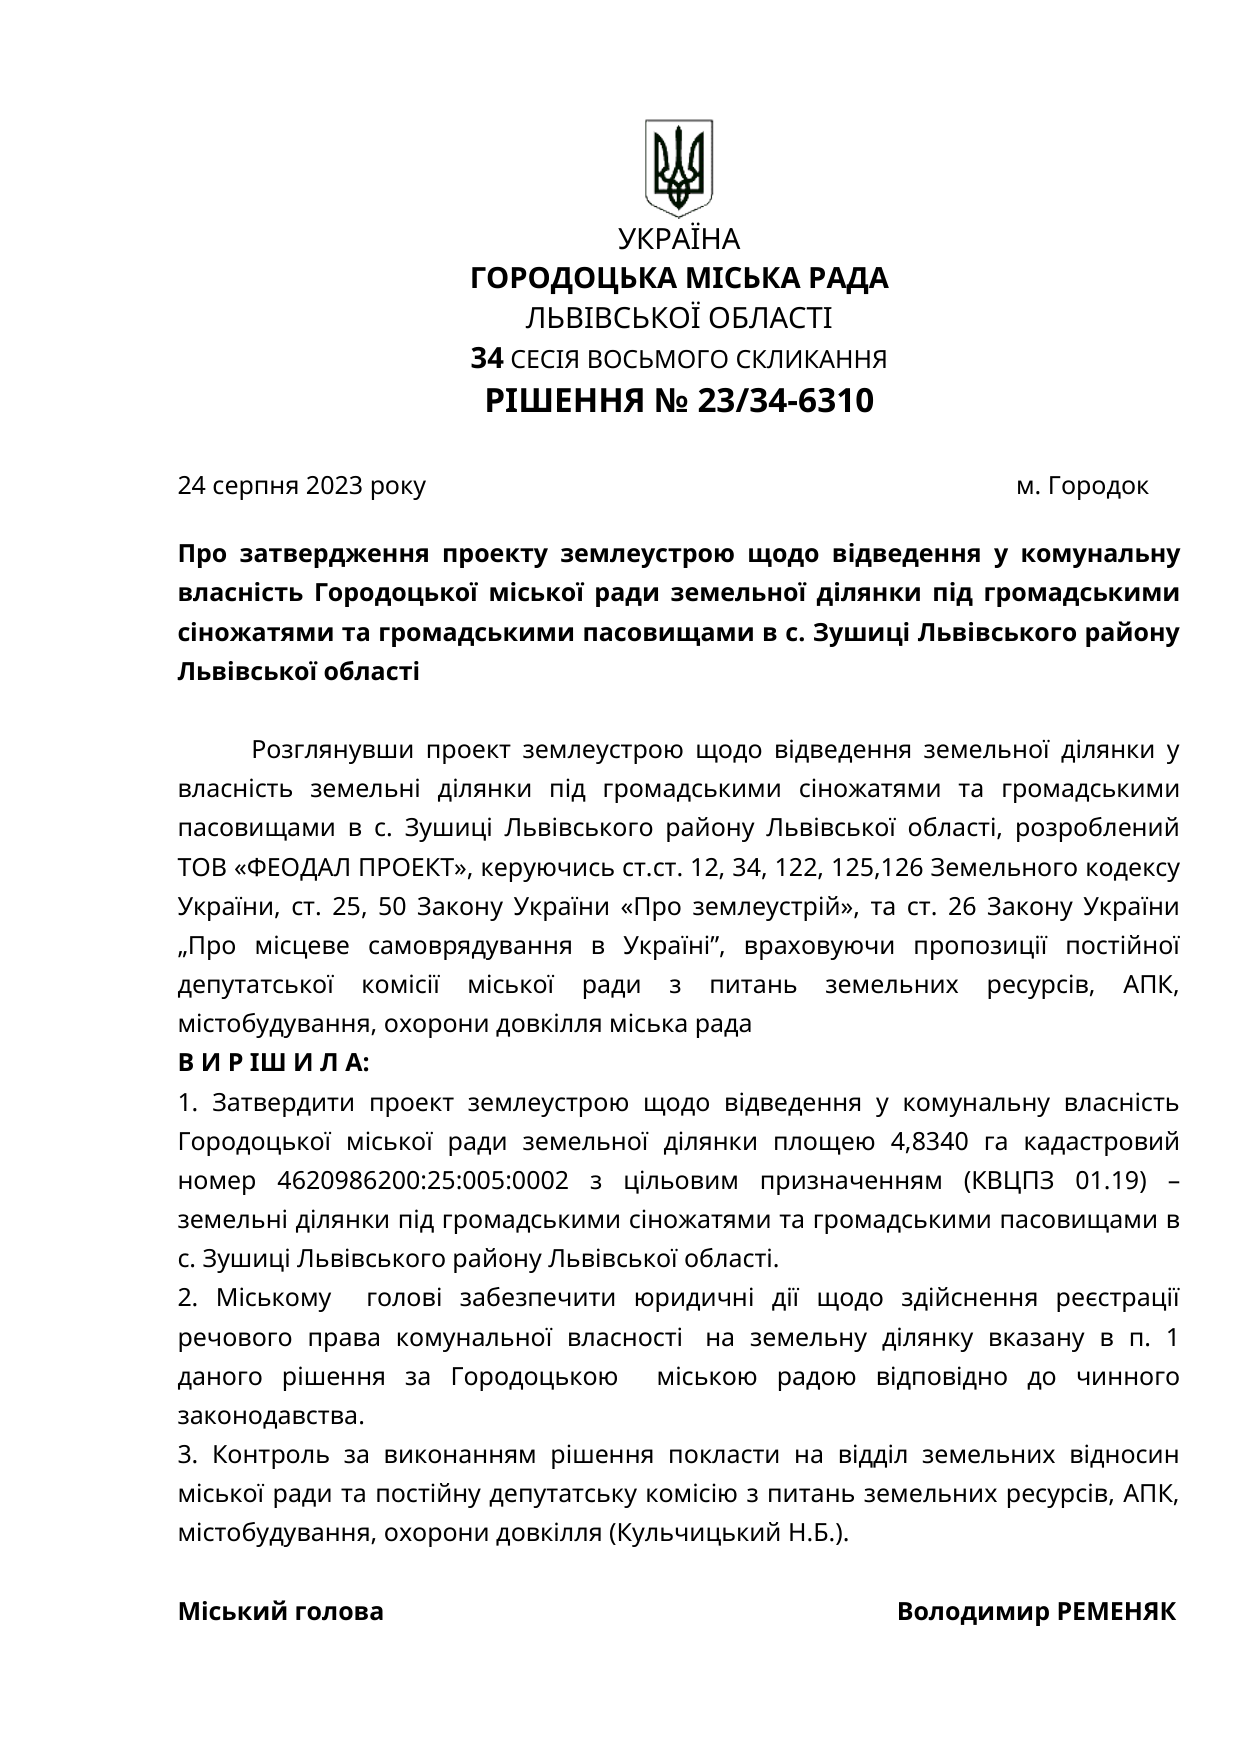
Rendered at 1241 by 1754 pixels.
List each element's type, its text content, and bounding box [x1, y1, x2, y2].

text 2. Міському голові забезпечити юридичні дії щодо здійснення реєстрації речового права комунальної власності на земельну ділянку вказану в п. 1 даного рішення за Городоцькою міською радою відповідно до чинного законодавства. [177, 1392, 1181, 1432]
text Розглянувши проект землеустрою щодо відведення земельної ділянки у власність земельні ділянки під громадськими сіножатями та громадськими пасовищами в с. Зушиці Львівського району Львівської області, розроблений ТОВ «ФЕОДАЛ ПРОЕКТ», керуючись ст.ст. 12, 34, 122, 125,126 Земельного кодексу України, ст. 25, 50 Закону України «Про землеустрій», та ст. 26 Закону України „Про місцеве самоврядування в Україні”, враховуючи пропозиції постійної депутатської комісії міської ради з питань земельних ресурсів, АПК, містобудування, охорони довкілля міська рада [177, 732, 1181, 1040]
text В И Р ІШ И Л А: [177, 1045, 1181, 1079]
text РІШЕННЯ № 23/34-6310 [177, 377, 1181, 422]
text 24 серпня 2023 року м. Городок [177, 468, 1181, 502]
text ГОРОДОЦЬКА МІСЬКА РАДА [177, 258, 1181, 297]
text 3. Контроль за виконанням рішення покласти на відділ земельних відносин міської ради та постійну депутатську комісію з питань земельних ресурсів, АПК, містобудування, охорони довкілля (Кульчицький Н.Б.). [177, 1437, 1181, 1549]
text 34 СЕСІЯ ВОСЬМОГО СКЛИКАННЯ [177, 337, 1181, 377]
text 2. Міському голові забезпечити юридичні дії щодо здійснення реєстрації речового права комунальної власності на земельну ділянку вказану в п. 1 даного рішення за Городоцькою міською радою відповідно до чинного законодавства. [177, 1280, 1181, 1358]
text 1. Затвердити проект землеустрою щодо відведення у комунальну власність Городоцької міської ради земельної ділянки площею 4,8340 га кадастровий номер 4620986200:25:005:0002 з цільовим призначенням (КВЦПЗ 01.19) – земельні ділянки під громадськими сіножатями та громадськими пасовищами в с. Зушиці Львівського району Львівської області. [177, 1084, 1181, 1275]
text Міський голова Володимир РЕМЕНЯК [177, 1593, 1181, 1627]
picture [644, 118, 715, 219]
text ЛЬВІВСЬКОЇ ОБЛАСТІ [177, 297, 1181, 337]
text Про затвердження проекту землеустрою щодо відведення у комунальну власність Городоцької міської ради земельної ділянки під громадськими сіножатями та громадськими пасовищами в с. Зушиці Львівського району Львівської області [177, 536, 1181, 687]
text УКРАЇНА [177, 218, 1181, 258]
